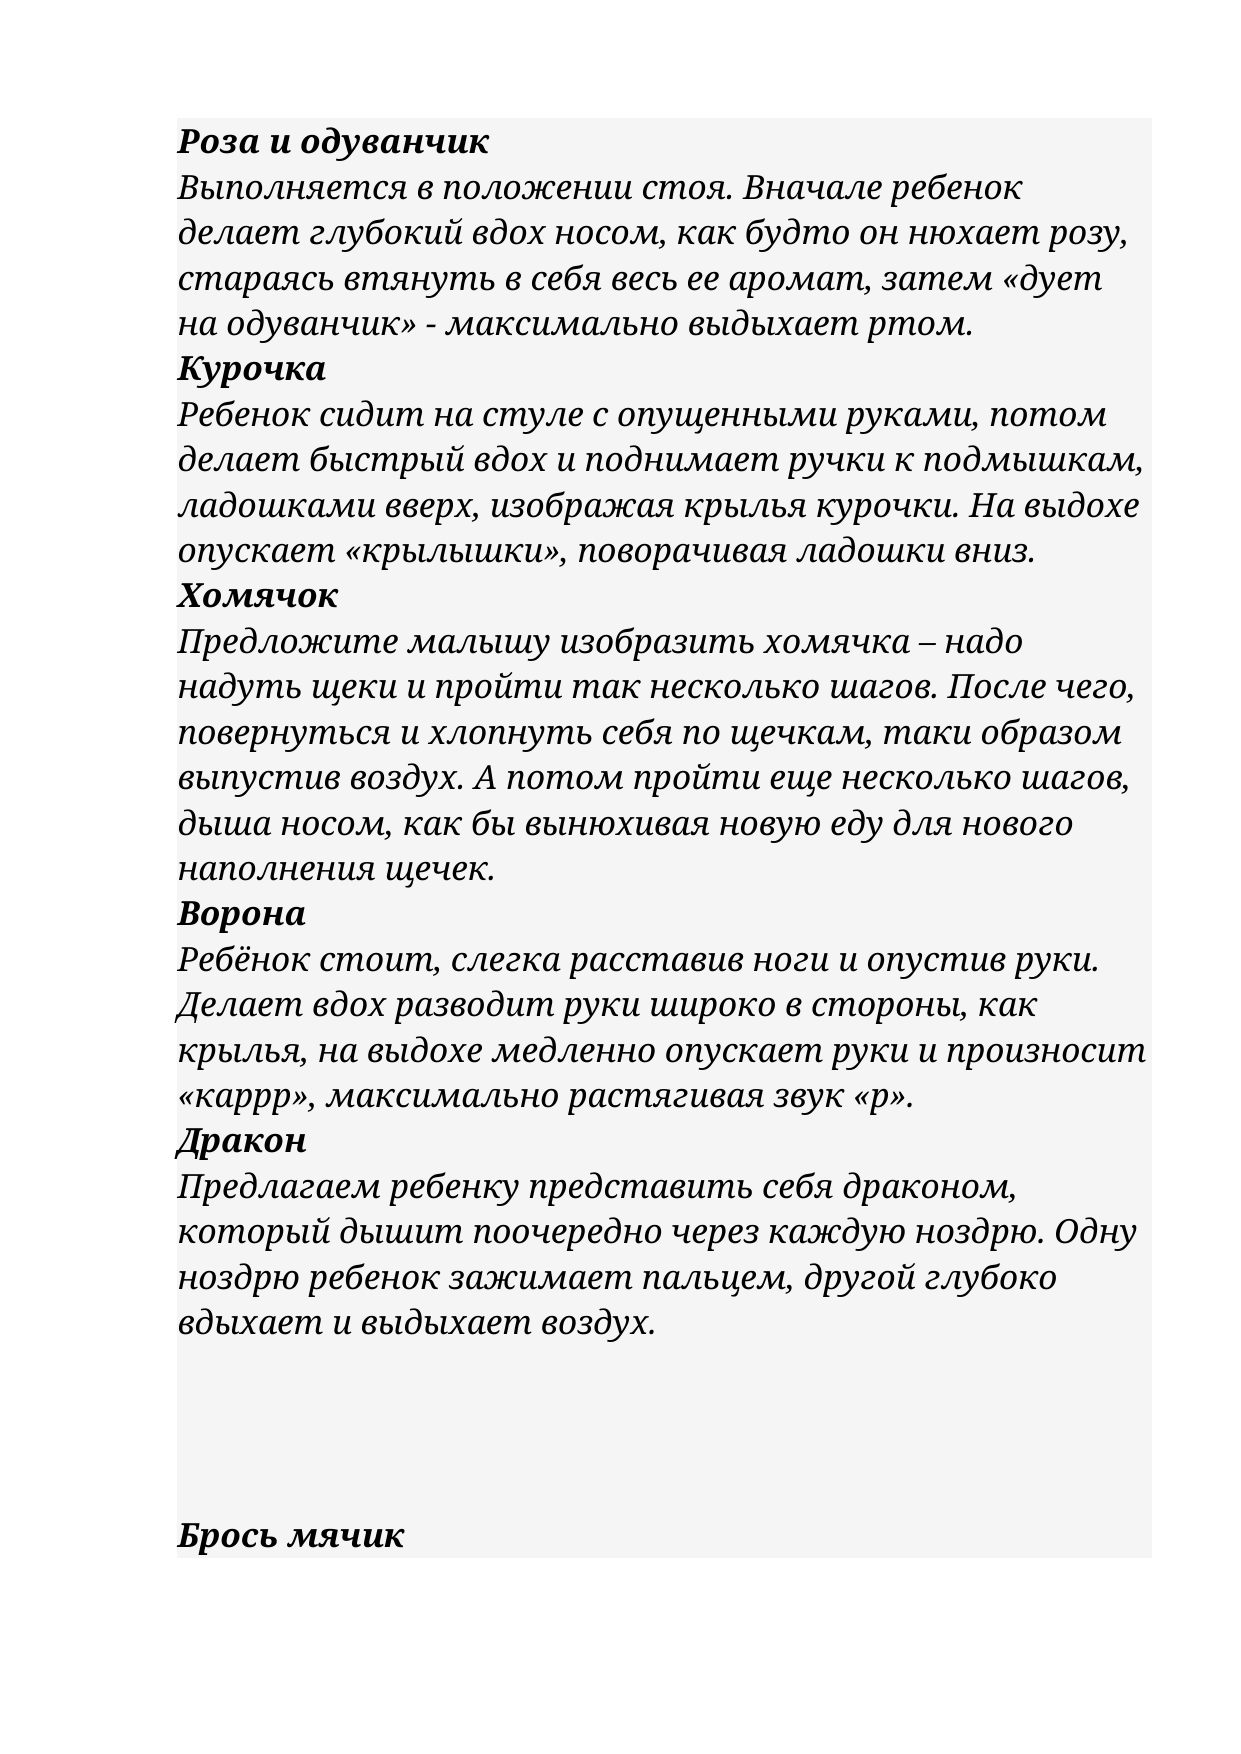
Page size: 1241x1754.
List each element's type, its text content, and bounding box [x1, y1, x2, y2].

text Ребёнок стоит, слегка расставив ноги и опустив руки. Делает вдох разводит руки широко в стороны, как крылья, на выдохе медленно опускает руки и произносит «каррр», максимально растягивая звук «р». [177, 936, 1152, 1117]
text Брось мячик [177, 1512, 1152, 1558]
text Ребенок сидит на стуле с опущенными руками, потом делает быстрый вдох и поднимает ручки к подмышкам, ладошками вверх, изображая крылья курочки. На выдохе опускает «крылышки», поворачивая ладошки вниз. [177, 391, 1152, 572]
text Ворона [177, 890, 1152, 936]
text Роза и одуванчик [177, 118, 1152, 163]
text Выполняется в положении стоя. Вначале ребенок делает глубокий вдох носом, как будто он нюхает розу, стараясь втянуть в себя весь ее аромат, затем «дует на одуванчик» - максимально выдыхает ртом. [177, 163, 1152, 345]
text Дракон [177, 1117, 1152, 1163]
text Предлагаем ребенку представить себя драконом, который дышит поочередно через каждую ноздрю. Одну ноздрю ребенок зажимает пальцем, другой глубоко вдыхает и выдыхает воздух. [177, 1163, 1152, 1344]
text Курочка [177, 345, 1152, 391]
text Предложите малышу изобразить хомячка – надо надуть щеки и пройти так несколько шагов. После чего, повернуться и хлопнуть себя по щечкам, таки образом выпустив воздух. А потом пройти еще несколько шагов, дыша носом, как бы вынюхивая новую еду для нового наполнения щечек. [177, 618, 1152, 890]
text Хомячок [177, 572, 1152, 618]
